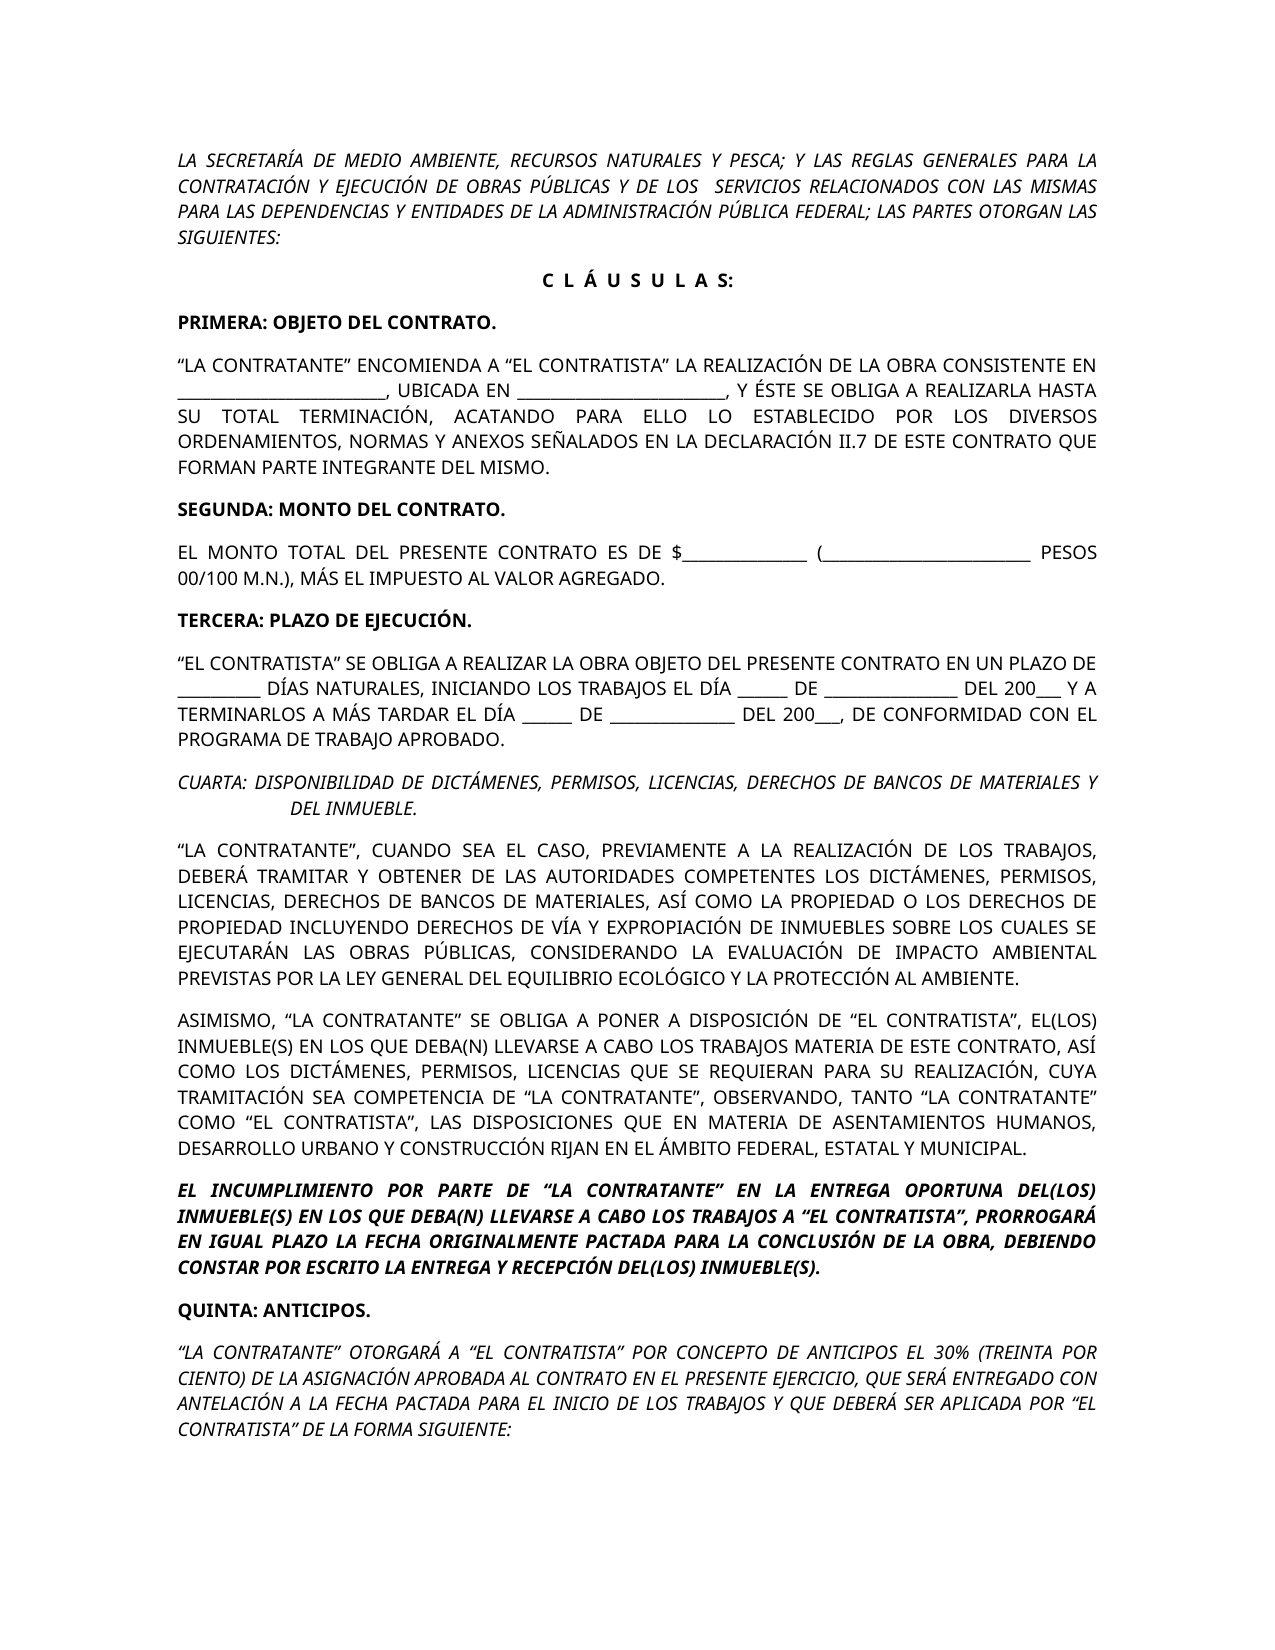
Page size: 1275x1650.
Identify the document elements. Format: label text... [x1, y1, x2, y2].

text EL INCUMPLIMIENTO POR PARTE DE “LA CONTRATANTE” EN LA ENTREGA OPORTUNA DEL(LOS) INMUEBLE(S) EN LOS QUE DEBA(N) LLEVARSE A CABO LOS TRABAJOS A “EL CONTRATISTA”, PRORROGARÁ EN IGUAL PLAZO LA FECHA ORIGINALMENTE PACTADA PARA LA CONCLUSIÓN DE LA OBRA, DEBIENDO CONSTAR POR ESCRITO LA ENTREGA Y RECEPCIÓN DEL(LOS) INMUEBLE(S). [177, 1178, 1098, 1280]
text “LA CONTRATANTE”, CUANDO SEA EL CASO, PREVIAMENTE A LA REALIZACIÓN DE LOS TRABAJOS, DEBERÁ TRAMITAR Y OBTENER DE LAS AUTORIDADES COMPETENTES LOS DICTÁMENES, PERMISOS, LICENCIAS, DERECHOS DE BANCOS DE MATERIALES, ASÍ COMO LA PROPIEDAD O LOS DERECHOS DE PROPIEDAD INCLUYENDO DERECHOS DE VÍA Y EXPROPIACIÓN DE INMUEBLES SOBRE LOS CUALES SE EJECUTARÁN LAS OBRAS PÚBLICAS, CONSIDERANDO LA EVALUACIÓN DE IMPACTO AMBIENTAL PREVISTAS POR LA LEY GENERAL DEL EQUILIBRIO ECOLÓGICO Y LA PROTECCIÓN AL AMBIENTE. [177, 837, 1098, 991]
text C L Á U S U L A S: [177, 267, 1098, 292]
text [177, 148, 1098, 250]
text QUINTA: ANTICIPOS. [177, 1297, 1098, 1322]
text TERCERA: PLAZO DE EJECUCIÓN. [177, 607, 1098, 633]
text “LA CONTRATANTE” OTORGARÁ A “EL CONTRATISTA” POR CONCEPTO DE ANTICIPOS EL 30% (TREINTA POR CIENTO) DE LA ASIGNACIÓN APROBADA AL CONTRATO EN EL PRESENTE EJERCICIO, QUE SERÁ ENTREGADO CON ANTELACIÓN A LA FECHA PACTADA PARA EL INICIO DE LOS TRABAJOS Y QUE DEBERÁ SER APLICADA POR “EL CONTRATISTA” DE LA FORMA SIGUIENTE: [177, 1339, 1098, 1442]
text PRIMERA: OBJETO DEL CONTRATO. [177, 309, 1098, 335]
text “EL CONTRATISTA” SE OBLIGA A REALIZAR LA OBRA OBJETO DEL PRESENTE CONTRATO EN UN PLAZO DE __________ DÍAS NATURALES, INICIANDO LOS TRABAJOS EL DÍA ______ DE ________________ DEL 200___ Y A TERMINARLOS A MÁS TARDAR EL DÍA ______ DE _______________ DEL 200___, DE CONFORMIDAD CON EL PROGRAMA DE TRABAJO APROBADO. [177, 650, 1098, 752]
text CUARTA: DISPONIBILIDAD DE DICTÁMENES, PERMISOS, LICENCIAS, DERECHOS DE BANCOS DE MATERIALES Y DEL INMUEBLE. [177, 769, 1098, 820]
text EL MONTO TOTAL DEL PRESENTE CONTRATO ES DE $_______________ (_________________________ PESOS 00/100 M.N.), MÁS EL IMPUESTO AL VALOR AGREGADO. [177, 539, 1098, 590]
text “LA CONTRATANTE” ENCOMIENDA A “EL CONTRATISTA” LA REALIZACIÓN DE LA OBRA CONSISTENTE EN _________________________, UBICADA EN _________________________, Y ÉSTE SE OBLIGA A REALIZARLA HASTA SU TOTAL TERMINACIÓN, ACATANDO PARA ELLO LO ESTABLECIDO POR LOS DIVERSOS ORDENAMIENTOS, NORMAS Y ANEXOS SEÑALADOS EN LA DECLARACIÓN II.7 DE ESTE CONTRATO QUE FORMAN PARTE INTEGRANTE DEL MISMO. [177, 352, 1098, 480]
text ASIMISMO, “LA CONTRATANTE” SE OBLIGA A PONER A DISPOSICIÓN DE “EL CONTRATISTA”, EL(LOS) INMUEBLE(S) EN LOS QUE DEBA(N) LLEVARSE A CABO LOS TRABAJOS MATERIA DE ESTE CONTRATO, ASÍ COMO LOS DICTÁMENES, PERMISOS, LICENCIAS QUE SE REQUIERAN PARA SU REALIZACIÓN, CUYA TRAMITACIÓN SEA COMPETENCIA DE “LA CONTRATANTE”, OBSERVANDO, TANTO “LA CONTRATANTE” COMO “EL CONTRATISTA”, LAS DISPOSICIONES QUE EN MATERIA DE ASENTAMIENTOS HUMANOS, DESARROLLO URBANO Y CONSTRUCCIÓN RIJAN EN EL ÁMBITO FEDERAL, ESTATAL Y MUNICIPAL. [177, 1008, 1098, 1161]
text SEGUNDA: MONTO DEL CONTRATO. [177, 497, 1098, 522]
